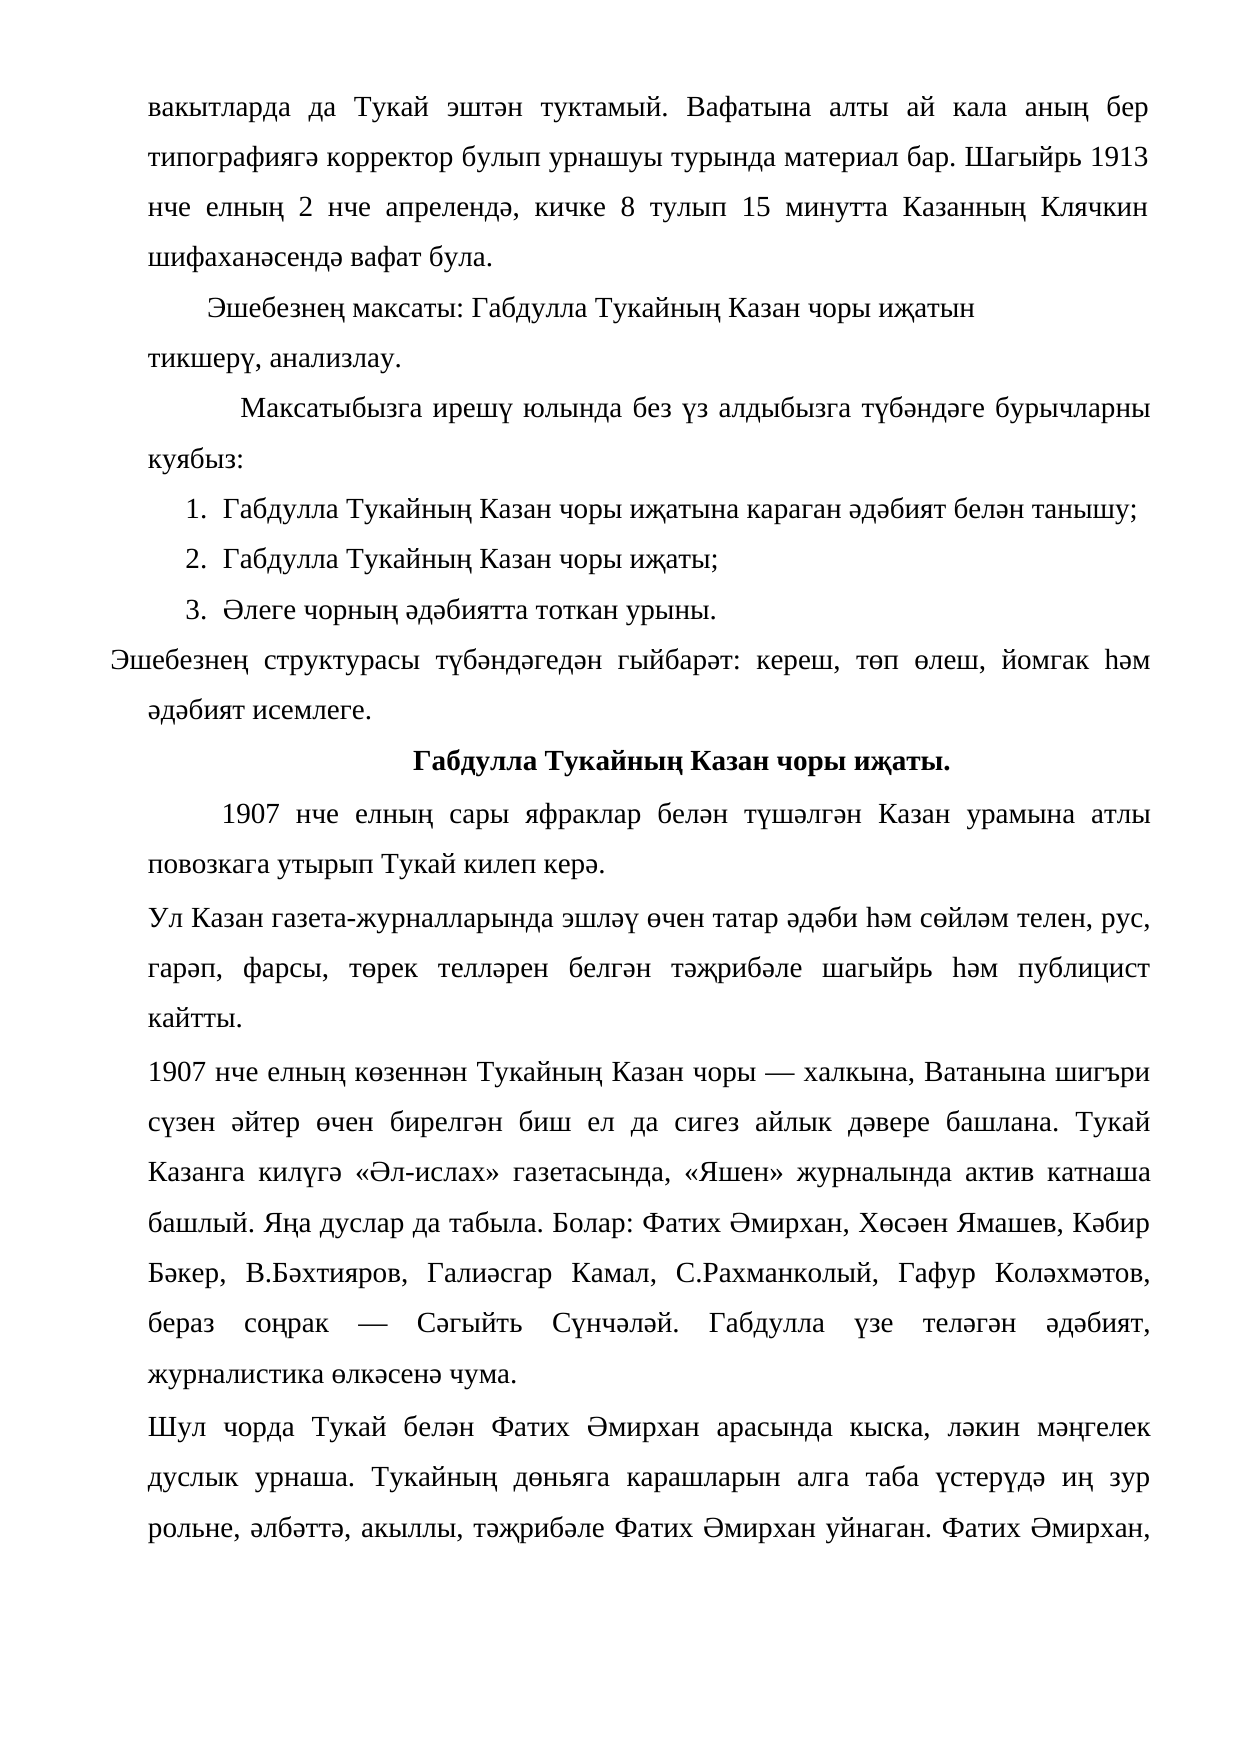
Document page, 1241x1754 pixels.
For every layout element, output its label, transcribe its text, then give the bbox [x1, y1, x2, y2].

text Габдулла Тукайның Казан чоры иҗаты. [148, 743, 1216, 776]
list Габдулла Тукайның Казан чоры иҗатына караган әдәбият белән танышу; [185, 491, 1152, 525]
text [148, 89, 1149, 273]
list Әлеге чорның әдәбиятта тоткан урыны. [185, 592, 1152, 625]
text Эшебезнең максаты: Габдулла Тукайның Казан чоры иҗатын [207, 290, 1149, 323]
list Габдулла Тукайның Казан чоры иҗаты; [185, 541, 1152, 575]
text Максатыбызга ирешү юлында без үз алдыбызга түбәндәге бурычларны куябыз: [148, 391, 1152, 474]
text 1907 нче елның сары яфраклар белән түшәлгән Казан урамына атлы повозкага утырып Тукай килеп керә. [148, 796, 1152, 880]
text Ул Казан газета-журналларында эшләү өчен татар әдәби һәм сөйләм телен, рус, гарәп, фарсы, төрек телләрен белгән тәҗрибәле шагыйрь һәм публицист кайтты. [148, 900, 1152, 1034]
text Эшебезнең структурасы түбәндәгедән гыйбарәт: кереш, төп өлеш, йомгак һәм әдәбият исемлеге. [110, 642, 1152, 726]
text 1907 нче елның көзеннән Тукайның Казан чоры — халкына, Ватанына шигъри сүзен әйтер өчен бирелгән биш ел да сигез айлык дәвере башлана. Тукай Казанга килүгә «Әл-ислах» газетасында, «Яшен» журналында актив катнаша башлый. Яңа дуслар да табыла. Болар: Фатих Әмирхан, Хөсәен Ямашев, Кәбир Бәкер, В.Бәхтияров, Галиәсгар Камал, С.Рахманколый, Гафур Коләхмәтов, бераз соңрак — Сәгыйть Сүнчәләй. Габдулла үзе теләгән әдәбият, журналистика өлкәсенә чума. [148, 1054, 1152, 1389]
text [148, 1409, 1152, 1543]
text тикшерү, анализлау. [148, 340, 1152, 374]
